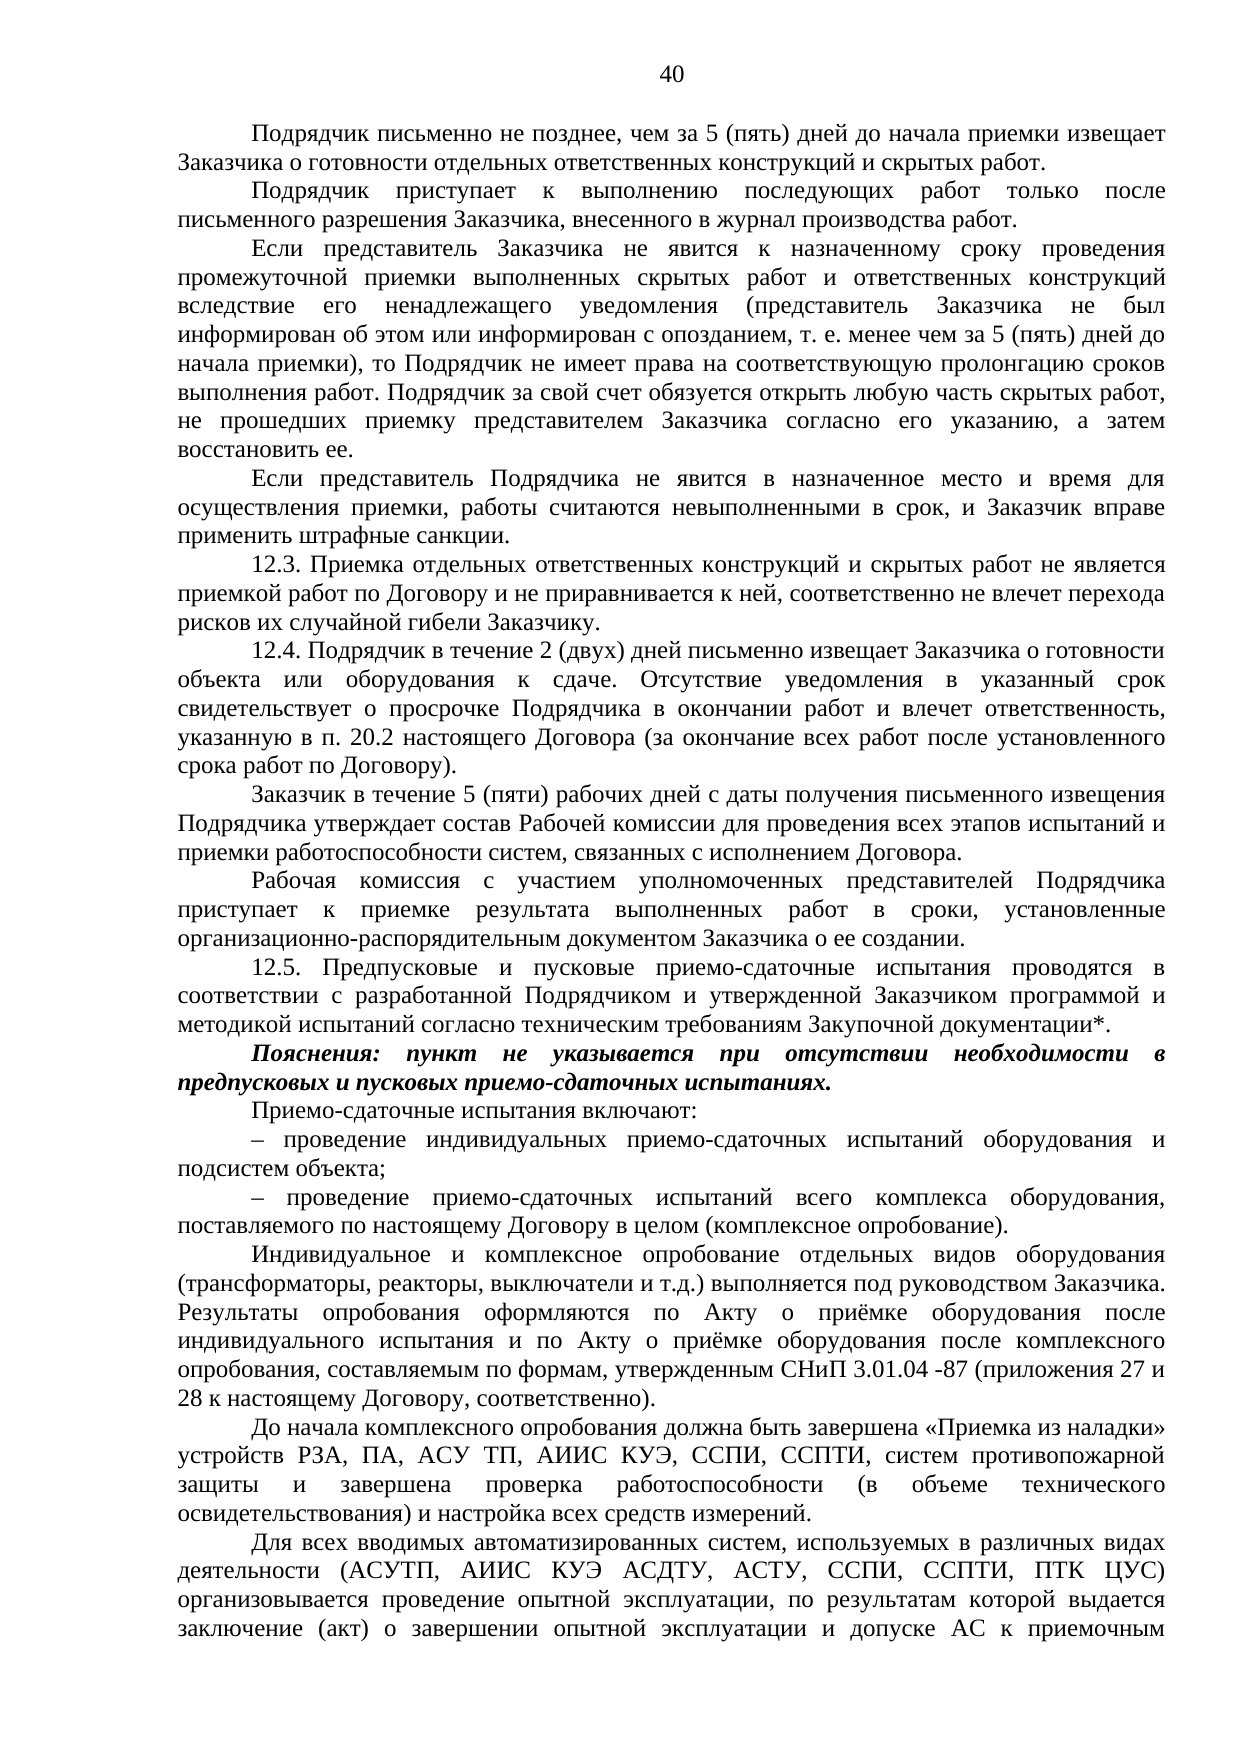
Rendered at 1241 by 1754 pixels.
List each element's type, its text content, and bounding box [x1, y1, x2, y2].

text Индивидуальное и комплексное опробование отдельных видов оборудования (трансформаторы, реакторы, выключатели и т.д.) выполняется под руководством Заказчика. Результаты опробования оформляются по Акту о приёмке оборудования после индивидуального испытания и по Акту о приёмке оборудования после комплексного опробования, составляемым по формам, утвержденным СНиП 3.01.04 -87 (приложения 27 и 28 к настоящему Договору, соответственно). [177, 1239, 1166, 1412]
text Приемо-сдаточные испытания включают: [177, 1096, 1166, 1124]
text 12.4. Подрядчик в течение 2 (двух) дней письменно извещает Заказчика о готовности объекта или оборудования к сдаче. Отсутствие уведомления в указанный срок свидетельствует о просрочке Подрядчика в окончании работ и влечет ответственность, указанную в п. 20.2 настоящего Договора (за окончание всех работ после установленного срока работ по Договору). [177, 636, 1166, 779]
text Рабочая комиссия с участием уполномоченных представителей Подрядчика приступает к приемке результата выполненных работ в сроки, установленные организационно-распорядительным документом Заказчика о ее создании. [177, 866, 1166, 952]
text Подрядчик приступает к выполнению последующих работ только после письменного разрешения Заказчика, внесенного в журнал производства работ. [177, 176, 1166, 233]
text 12.5. Предпусковые и пусковые приемо-сдаточные испытания проводятся в соответствии с разработанной Подрядчиком и утвержденной Заказчиком программой и методикой испытаний согласно техническим требованиям Закупочной документации*. [177, 952, 1166, 1038]
text Заказчик в течение 5 (пяти) рабочих дней с даты получения письменного извещения Подрядчика утверждает состав Рабочей комиссии для проведения всех этапов испытаний и приемки работоспособности систем, связанных с исполнением Договора. [177, 779, 1166, 866]
text До начала комплексного опробования должна быть завершена «Приемка из наладки» устройств РЗА, ПА, АСУ ТП, АИИС КУЭ, ССПИ, ССПТИ, систем противопожарной защиты и завершена проверка работоспособности (в объеме технического освидетельствования) и настройка всех средств измерений. [177, 1412, 1166, 1527]
text Подрядчик письменно не позднее, чем за 5 (пять) дней до начала приемки извещает Заказчика о готовности отдельных ответственных конструкций и скрытых работ. [177, 118, 1166, 176]
text Если представитель Заказчика не явится к назначенному сроку проведения промежуточной приемки выполненных скрытых работ и ответственных конструкций вследствие его ненадлежащего уведомления (представитель Заказчика не был информирован об этом или информирован с опозданием, т. е. менее чем за 5 (пять) дней до начала приемки), то Подрядчик не имеет права на соответствующую пролонгацию сроков выполнения работ. Подрядчик за свой счет обязуется открыть любую часть скрытых работ, не прошедших приемку представителем Заказчика согласно его указанию, а затем восстановить ее. [177, 233, 1166, 463]
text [177, 1527, 1166, 1642]
text Если представитель Подрядчика не явится в назначенное место и время для осуществления приемки, работы считаются невыполненными в срок, и Заказчик вправе применить штрафные санкции. [177, 463, 1166, 549]
text – проведение приемо-сдаточных испытаний всего комплекса оборудования, поставляемого по настоящему Договору в целом (комплексное опробование). [177, 1182, 1166, 1239]
text 12.3. Приемка отдельных ответственных конструкций и скрытых работ не является приемкой работ по Договору и не приравнивается к ней, соответственно не влечет перехода рисков их случайной гибели Заказчику. [177, 549, 1166, 636]
text – проведение индивидуальных приемо-сдаточных испытаний оборудования и подсистем объекта; [177, 1124, 1166, 1182]
text Пояснения: пункт не указывается при отсутствии необходимости в предпусковых и пусковых приемо-сдаточных испытаниях. [177, 1038, 1166, 1096]
